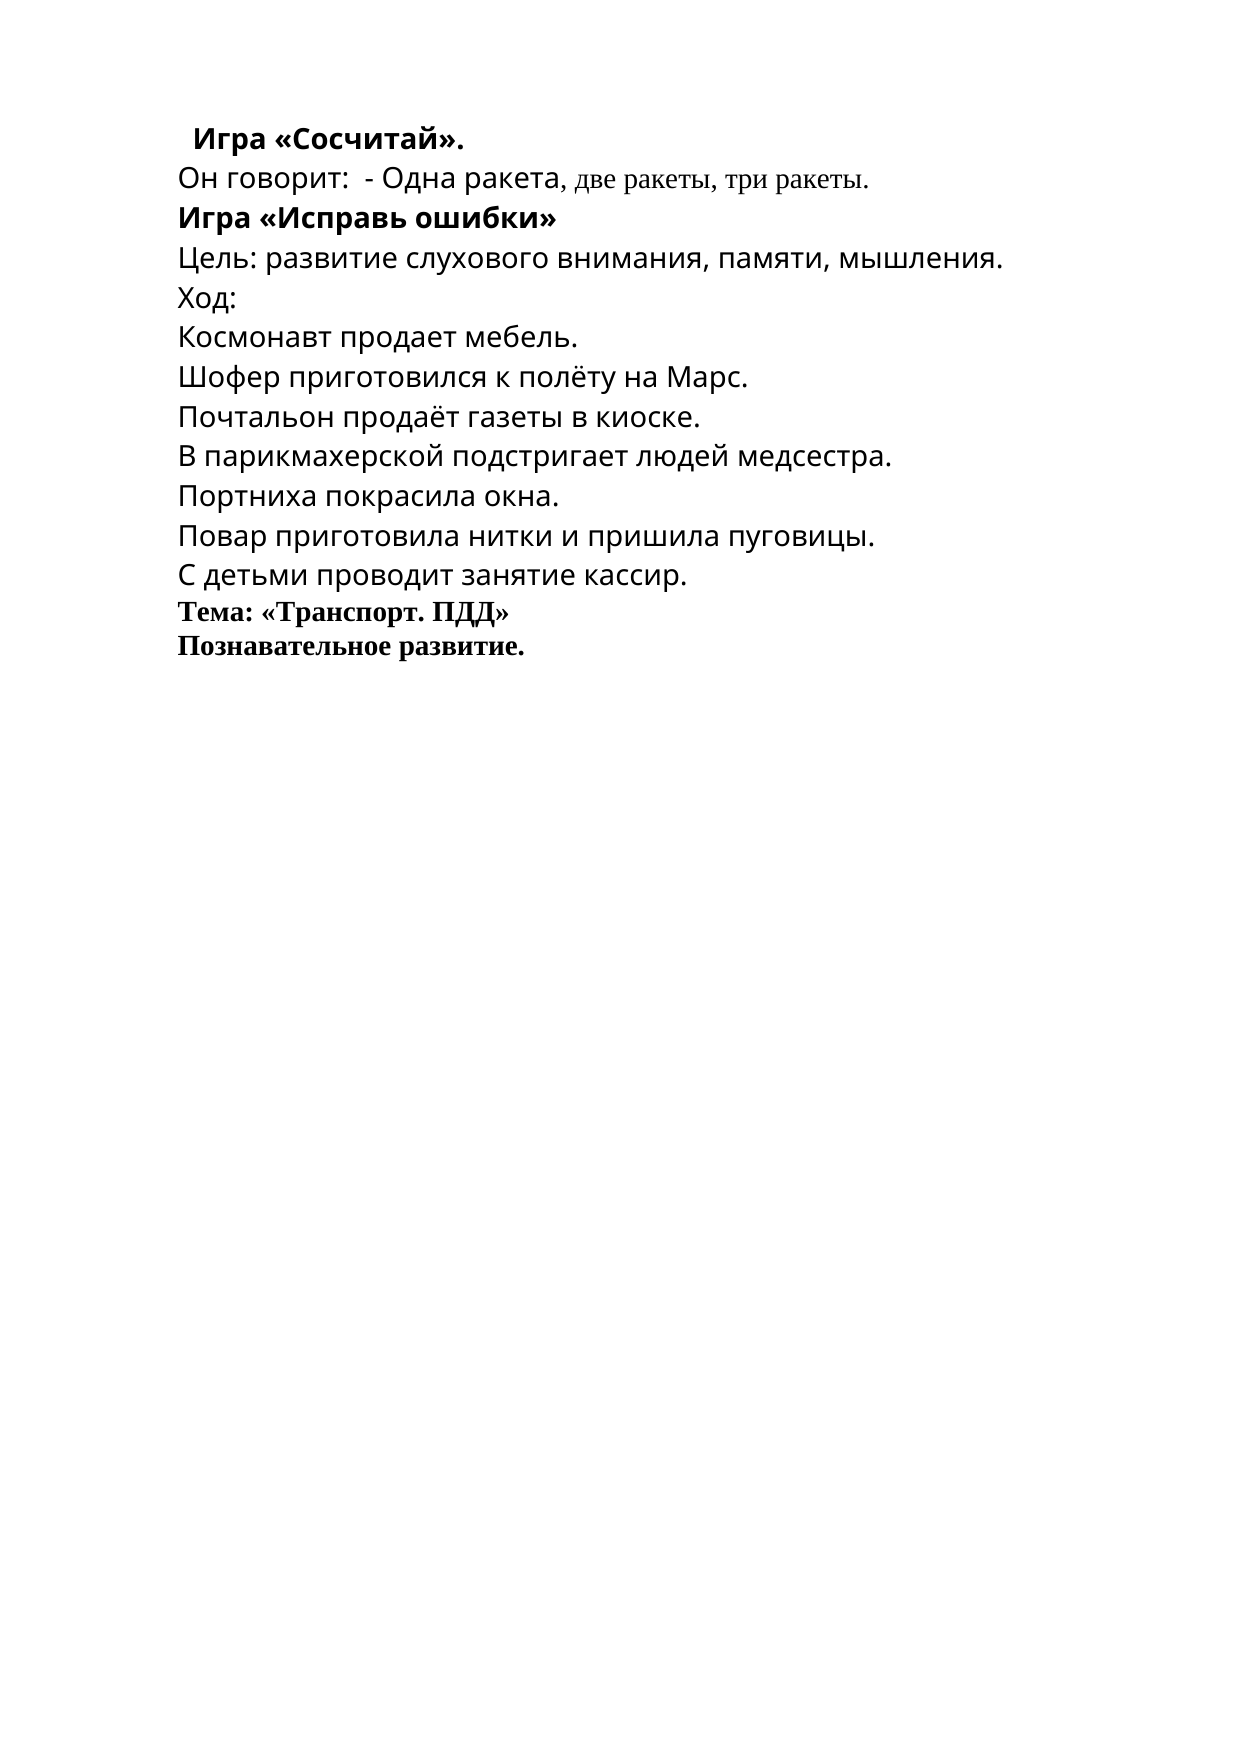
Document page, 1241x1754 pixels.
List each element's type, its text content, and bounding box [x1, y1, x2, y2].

text Ход: [177, 277, 1152, 317]
text Игра «Исправь ошибки» [177, 197, 1152, 237]
text Тема: «Транспорт. ПДД» [177, 594, 1152, 628]
text Цель: развитие слухового внимания, памяти, мышления. [177, 237, 1152, 277]
text С детьми проводит занятие кассир. [177, 555, 1152, 594]
text Повар приготовила нитки и пришила пуговицы. [177, 515, 1152, 555]
text Портниха покрасила окна. [177, 475, 1152, 515]
text Почтальон продаёт газеты в киоске. [177, 396, 1152, 436]
text Шофер приготовился к полёту на Марс. [177, 356, 1152, 396]
text В парикмахерской подстригает людей медсестра. [177, 436, 1152, 475]
text Он говорит: - Одна ракета, две ракеты, три ракеты. [177, 158, 1152, 197]
text Познавательное развитие. [177, 628, 1152, 661]
text Космонавт продает мебель. [177, 317, 1152, 356]
text Игра «Сосчитай». [177, 118, 1152, 158]
